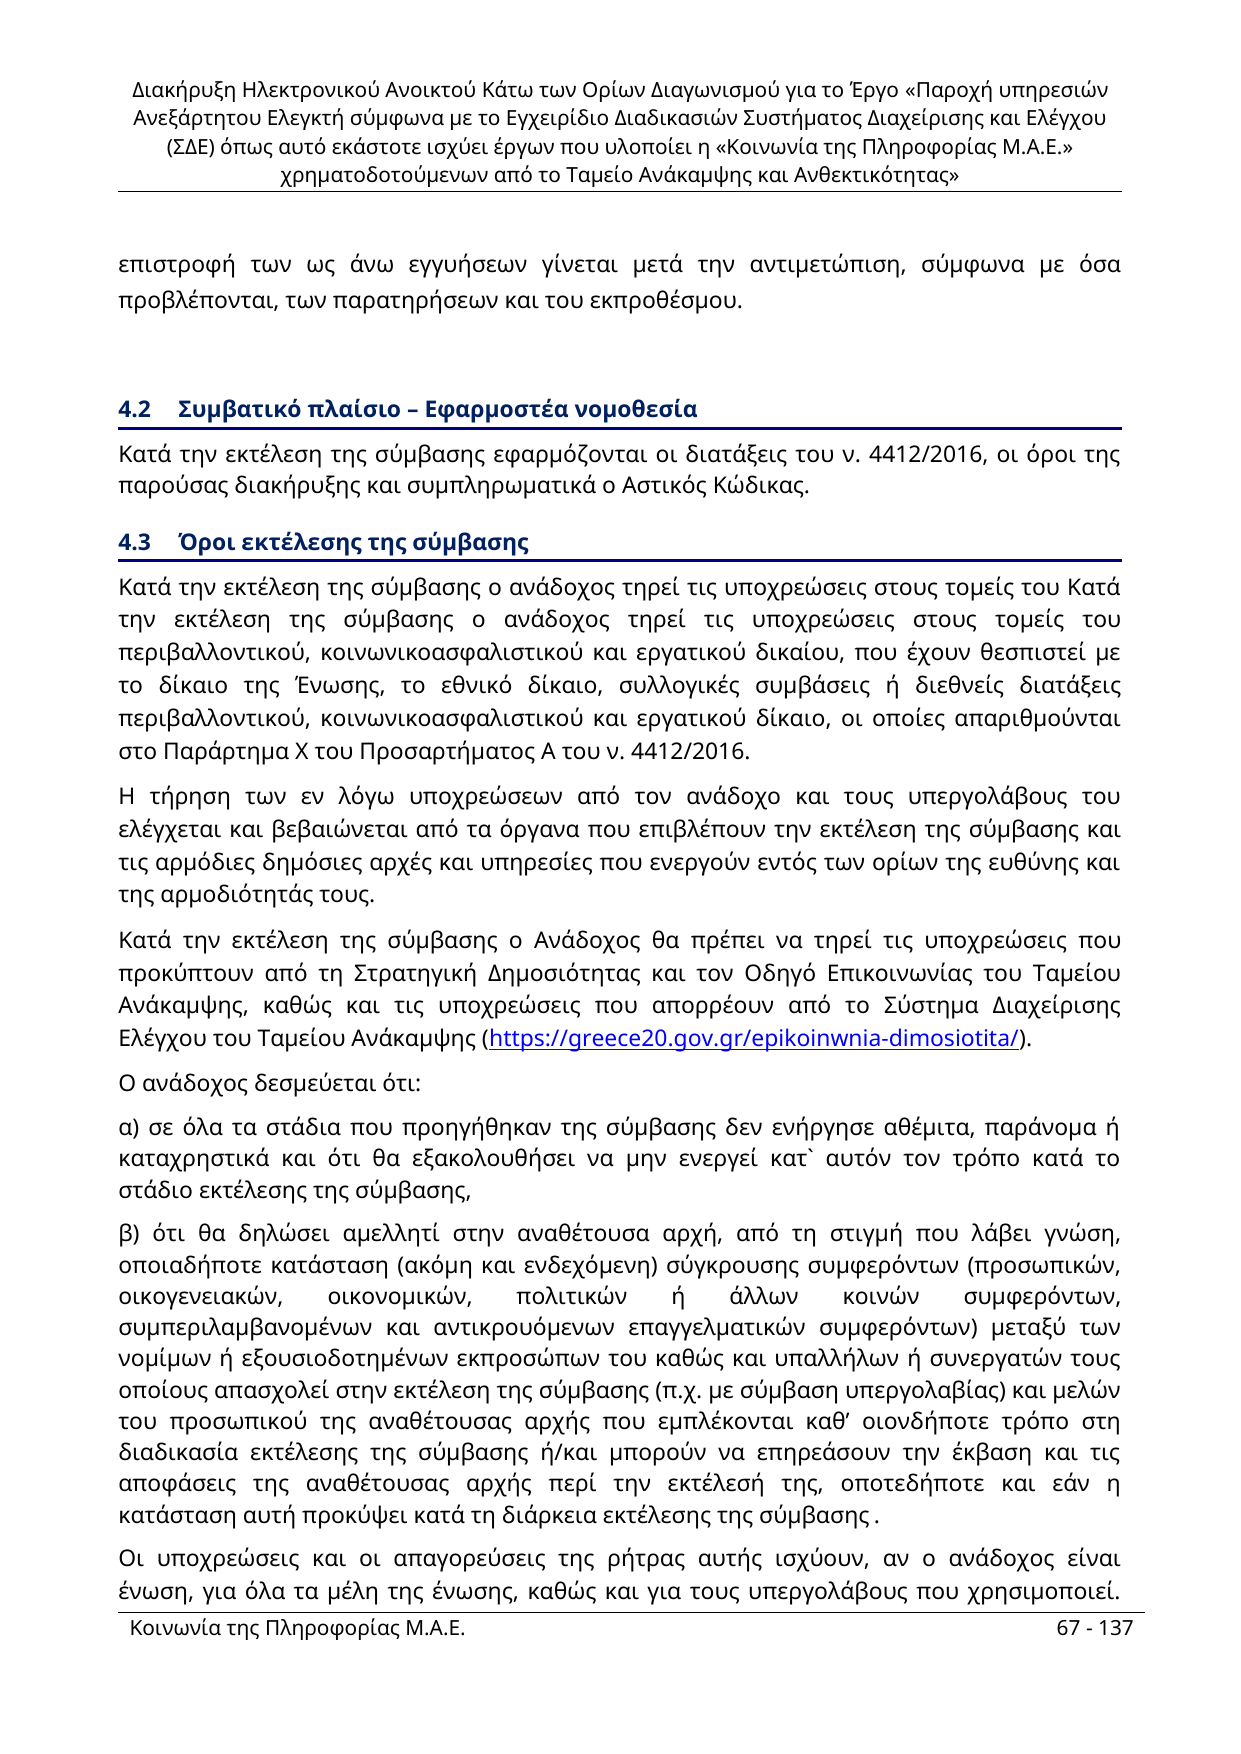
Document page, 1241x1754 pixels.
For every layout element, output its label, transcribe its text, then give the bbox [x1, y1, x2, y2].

text Κατά την εκτέλεση της σύμβασης εφαρμόζονται οι διατάξεις του ν. 4412/2016, οι όροι της παρούσας διακήρυξης και συμπληρωματικά ο Αστικός Κώδικας. [118, 438, 1122, 501]
text Κατά την εκτέλεση της σύμβασης ο ανάδοχος τηρεί τις υποχρεώσεις στους τομείς του Κατά την εκτέλεση της σύμβασης ο ανάδοχος τηρεί τις υποχρεώσεις στους τομείς του περιβαλλοντικού, κοινωνικοασφαλιστικού και εργατικού δικαίου, που έχουν θεσπιστεί με το δίκαιο της Ένωσης, το εθνικό δίκαιο, συλλογικές συμβάσεις ή διεθνείς διατάξεις περιβαλλοντικού, κοινωνικοασφαλιστικού και εργατικού δίκαιο, οι οποίες απαριθμούνται στο Παράρτημα Χ του Προσαρτήματος Α του ν. 4412/2016. [118, 571, 1122, 766]
text β) ότι θα δηλώσει αμελλητί στην αναθέτουσα αρχή, από τη στιγμή που λάβει γνώση, οποιαδήποτε κατάσταση (ακόμη και ενδεχόμενη) σύγκρουσης συμφερόντων (προσωπικών, οικογενειακών, οικονομικών, πολιτικών ή άλλων κοινών συμφερόντων, συμπεριλαμβανομένων και αντικρουόμενων επαγγελματικών συμφερόντων) μεταξύ των νομίμων ή εξουσιοδοτημένων εκπροσώπων του καθώς και υπαλλήλων ή συνεργατών τους οποίους απασχολεί στην εκτέλεση της σύμβασης (π.χ. με σύμβαση υπεργολαβίας) και μελών του προσωπικού της αναθέτουσας αρχής που εμπλέκονται καθ’ οιονδήποτε τρόπο στη διαδικασία εκτέλεσης της σύμβασης ή/και μπορούν να επηρεάσουν την έκβαση και τις αποφάσεις της αναθέτουσας αρχής περί την εκτέλεσή της, οποτεδήποτε και εάν η κατάσταση αυτή προκύψει κατά τη διάρκεια εκτέλεσης της σύμβασης . [118, 1217, 1122, 1530]
subtitle Όροι εκτέλεσης της σύμβασης [118, 526, 1122, 559]
subtitle Συμβατικό πλαίσιο – Εφαρμοστέα νομοθεσία [118, 393, 1122, 427]
text Η τήρηση των εν λόγω υποχρεώσεων από τον ανάδοχο και τους υπεργολάβους του ελέγχεται και βεβαιώνεται από τα όργανα που επιβλέπουν την εκτέλεση της σύμβασης και τις αρμόδιες δημόσιες αρχές και υπηρεσίες που ενεργούν εντός των ορίων της ευθύνης και της αρμοδιότητάς τους. [118, 780, 1122, 909]
text Κατά την εκτέλεση της σύμβασης ο Ανάδοχος θα πρέπει να τηρεί τις υποχρεώσεις που προκύπτουν από τη Στρατηγική Δημοσιότητας και τον Οδηγό Επικοινωνίας του Ταμείου Ανάκαμψης, καθώς και τις υποχρεώσεις που απορρέουν από το Σύστημα Διαχείρισης Ελέγχου του Ταμείου Ανάκαμψης (https://greece20.gov.gr/epikoinwnia-dimosiotita/). [118, 924, 1122, 1053]
text Ο ανάδοχος δεσμεύεται ότι: [118, 1067, 1122, 1099]
text α) σε όλα τα στάδια που προηγήθηκαν της σύμβασης δεν ενήργησε αθέμιτα, παράνομα ή καταχρηστικά και ότι θα εξακολουθήσει να μην ενεργεί κατ` αυτόν τον τρόπο κατά το στάδιο εκτέλεσης της σύμβασης, [118, 1111, 1122, 1205]
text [118, 248, 1122, 315]
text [118, 1542, 1122, 1606]
